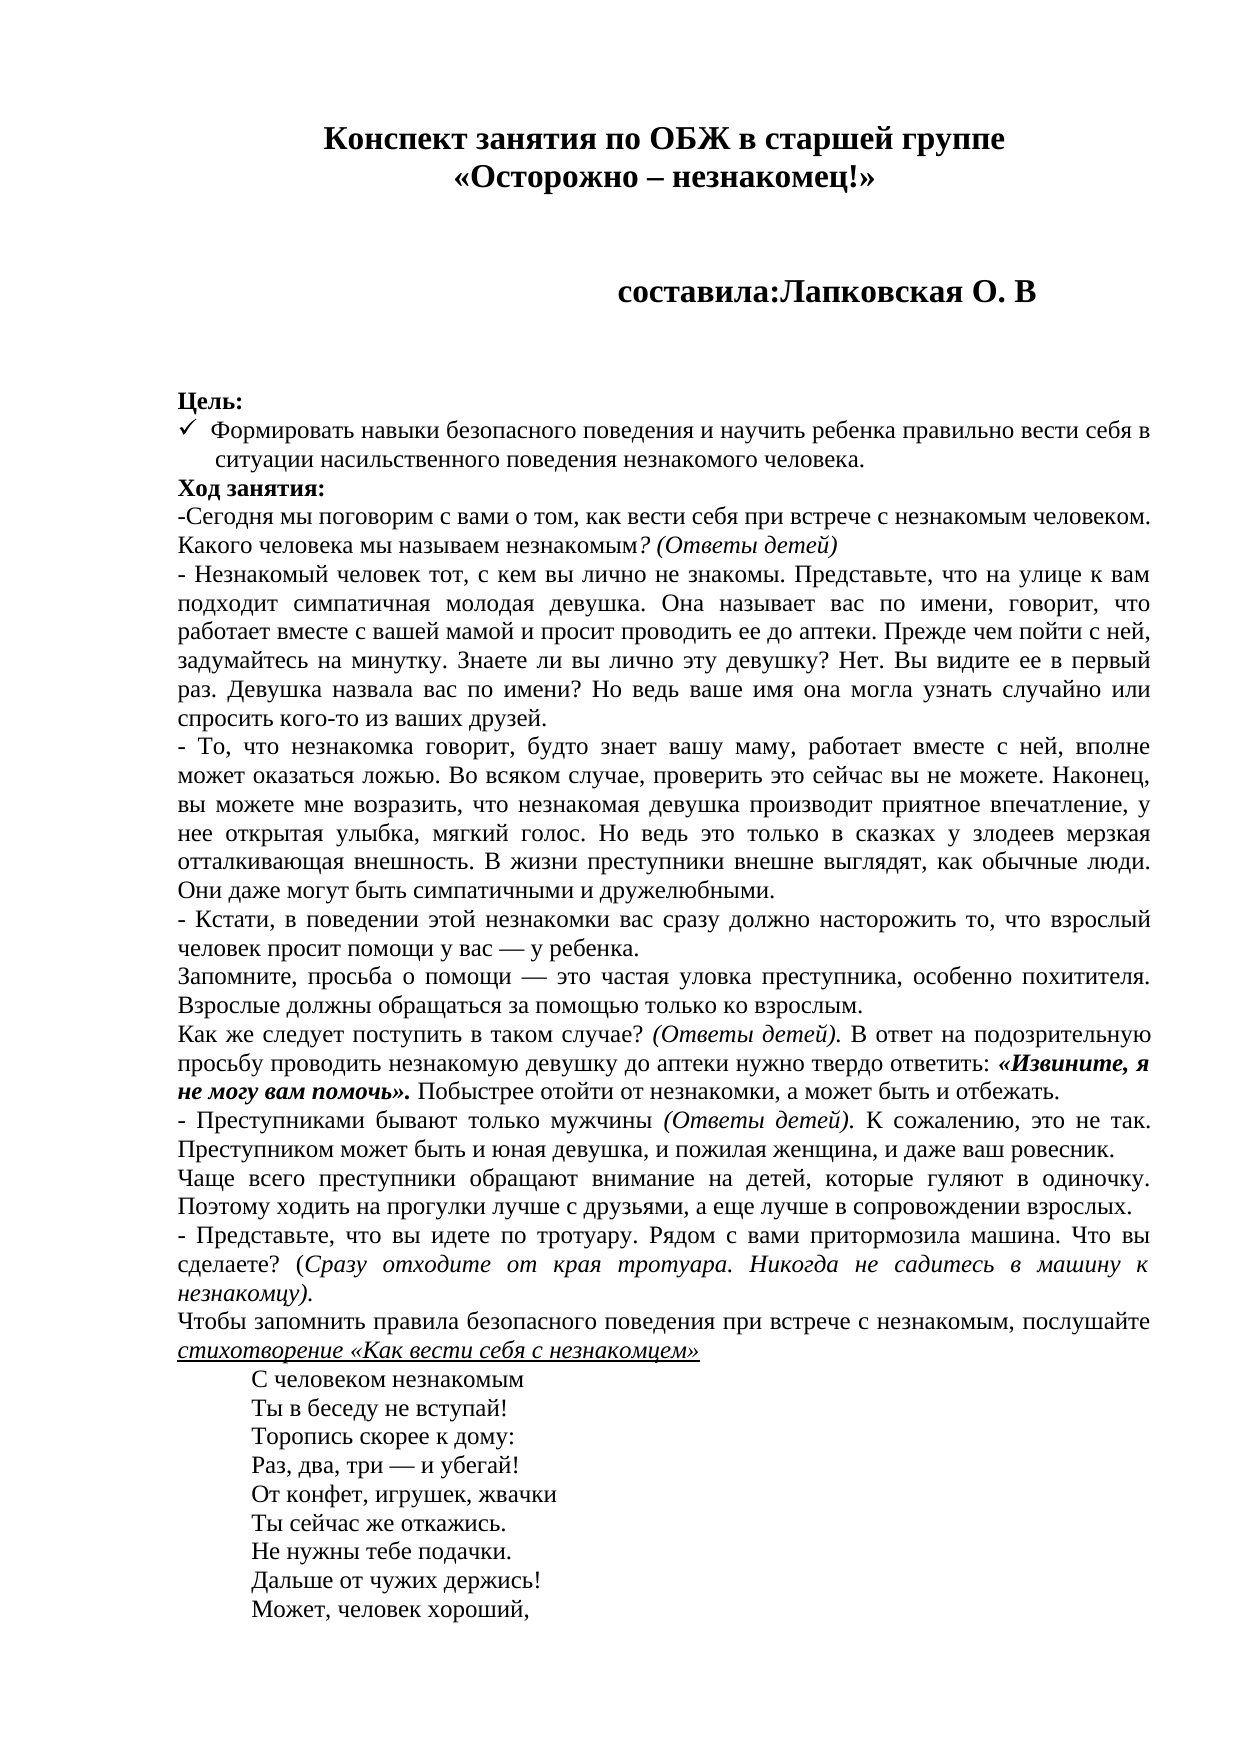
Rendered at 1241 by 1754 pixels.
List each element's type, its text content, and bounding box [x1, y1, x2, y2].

text составила:Лапковская О. В [177, 271, 1152, 310]
text Чаще всего преступники обращают внимание на детей, которые гуляют в одиночку. Поэтому ходить на прогулки лучше с друзьями, а еще лучше в сопровождении взрослых. [177, 1163, 1152, 1220]
text - Преступниками бывают только мужчины (Ответы детей). К сожалению, это не так. Преступником может быть и юная девушка, и пожилая женщина, и даже ваш ровесник. [177, 1105, 1152, 1163]
text Как же следует поступить в таком случае? (Ответы детей). В ответ на подозрительную просьбу проводить незнакомую девушку до аптеки нужно твердо ответить: «Извините, я не могу вам помочь». Побыстрее отойти от незнакомки, а может быть и отбежать. [177, 1019, 1152, 1105]
text Торопись скорее к дому: [177, 1421, 1152, 1450]
text Конспект занятия по ОБЖ в старшей группе [177, 118, 1152, 156]
text Ты сейчас же откажись. [177, 1508, 1152, 1536]
text - Кстати, в поведении этой незнакомки вас сразу должно насторожить то, что взрослый человек просит помощи у вас — у ребенка. [177, 904, 1152, 961]
text - То, что незнакомка говорит, будто знает вашу маму, работает вместе с ней, вполне может оказаться ложью. Во всяком случае, проверить это сейчас вы не можете. Наконец, вы можете мне возразить, что незнакомая девушка производит приятное впечатление, у нее открытая улыбка, мягкий голос. Но ведь это только в сказках у злодеев мерзкая отталкивающая внешность. В жизни преступники внешне выглядят, как обычные люди. Они даже могут быть симпатичными и дружелюбными. [177, 731, 1152, 904]
text Ты в беседу не вступай! [177, 1393, 1152, 1421]
text Цель: [177, 386, 1152, 415]
text -Сегодня мы поговорим с вами о том, как вести себя при встрече с незнакомым человеком. Какого человека мы называем незнакомым? (Ответы детей) [177, 501, 1152, 559]
text - Незнакомый человек тот, с кем вы лично не знакомы. Представьте, что на улице к вам подходит симпатичная молодая девушка. Она называет вас по имени, говорит, что работает вместе с вашей мамой и просит проводить ее до аптеки. Прежде чем пойти с ней, задумайтесь на минутку. Знаете ли вы лично эту девушку? Нет. Вы видите ее в первый раз. Девушка назвала вас по имени? Но ведь ваше имя она могла узнать случайно или спросить кого-то из ваших друзей. [177, 559, 1152, 731]
text «Осторожно – незнакомец!» [177, 156, 1152, 195]
text Не нужны тебе подачки. [177, 1536, 1152, 1565]
list Формировать навыки безопасного поведения и научить ребенка правильно вести себя в ситуации насильственного поведения незнакомого человека. [177, 415, 1152, 473]
text От конфет, игрушек, жвачки [177, 1479, 1152, 1508]
text Ход занятия: [177, 473, 1152, 501]
text - Представьте, что вы идете по тротуару. Рядом с вами притормозила машина. Что вы сделаете? (Сразу отходите от края тротуара. Никогда не садитесь в машину к незнакомцу). [177, 1220, 1152, 1306]
text Чтобы запомнить правила безопасного поведения при встрече с незнакомым, послушайте стихотворение «Как вести себя с незнакомцем» [177, 1306, 1152, 1364]
text Дальше от чужих держись! [177, 1565, 1152, 1594]
text Может, человек хороший, [177, 1594, 1152, 1623]
text С человеком незнакомым [177, 1364, 1152, 1393]
text Запомните, просьба о помощи — это частая уловка преступника, особенно похитителя. Взрослые должны обращаться за помощью только ко взрослым. [177, 961, 1152, 1019]
text Раз, два, три — и убегай! [177, 1450, 1152, 1479]
